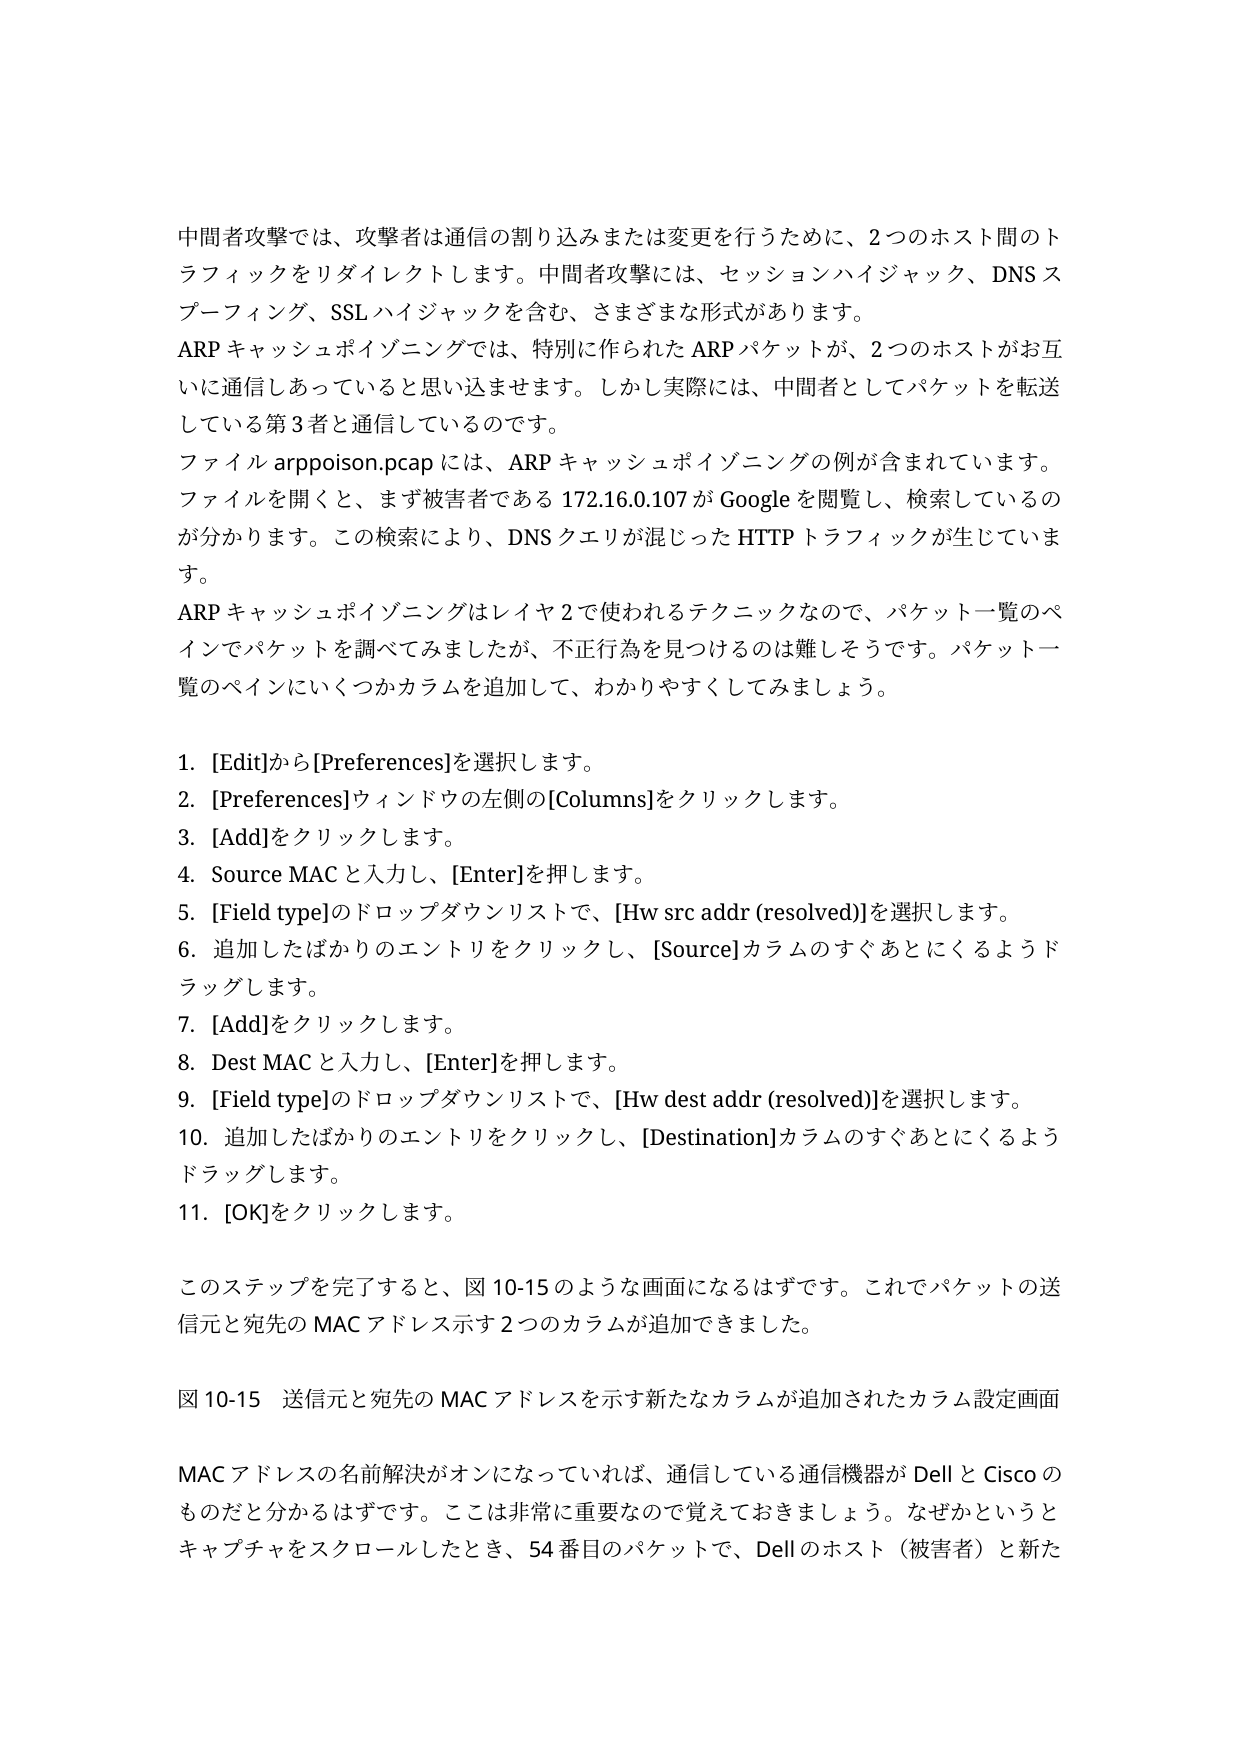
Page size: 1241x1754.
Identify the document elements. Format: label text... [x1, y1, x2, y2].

text ファイルarppoison.pcapには、ARPキャッシュポイゾニングの例が含まれています。ファイルを開くと、まず被害者である172.16.0.107がGoogleを閲覧し、検索しているのが分かります。この検索により、DNSクエリが混じったHTTPトラフィックが生じています。 [177, 442, 1063, 592]
text このステップを完了すると、図10-15のような画面になるはずです。これでパケットの送信元と宛先のMACアドレス示す2つのカラムが追加できました。 [177, 1267, 1063, 1342]
text 9．[Field type]のドロップダウンリストで、[Hw dest addr (resolved)]を選択します。 [177, 1079, 1063, 1117]
text 5．[Field type]のドロップダウンリストで、[Hw src addr (resolved)]を選択します。 [177, 892, 1063, 929]
text ARPキャッシュポイゾニングはレイヤ2で使われるテクニックなので、パケット一覧のペインでパケットを調べてみましたが、不正行為を見つけるのは難しそうです。パケット一覧のペインにいくつかカラムを追加して、わかりやすくしてみましょう。 [177, 592, 1063, 704]
text 3．[Add]をクリックします。 [177, 817, 1063, 854]
text 中間者攻撃では、攻撃者は通信の割り込みまたは変更を行うために、2つのホスト間のトラフィックをリダイレクトします。中間者攻撃には、セッションハイジャック、DNSスプーフィング、SSLハイジャックを含む、さまざまな形式があります。 [177, 217, 1063, 329]
text 6．追加したばかりのエントリをクリックし、[Source]カラムのすぐあとにくるようドラッグします。 [177, 929, 1063, 1004]
text 7．[Add]をクリックします。 [177, 1004, 1063, 1042]
text 2．[Preferences]ウィンドウの左側の[Columns]をクリックします。 [177, 779, 1063, 817]
text 1．[Edit]から[Preferences]を選択します。 [177, 742, 1063, 779]
text 図10-15 送信元と宛先のMACアドレスを示す新たなカラムが追加されたカラム設定画面 [177, 1379, 1063, 1417]
text 8．Dest MACと入力し、[Enter]を押します。 [177, 1042, 1063, 1079]
text 4．Source MACと入力し、[Enter]を押します。 [177, 854, 1063, 892]
text 10．追加したばかりのエントリをクリックし、[Destination]カラムのすぐあとにくるようドラッグします。 [177, 1117, 1063, 1192]
text ARPキャッシュポイゾニングでは、特別に作られたARPパケットが、2つのホストがお互いに通信しあっていると思い込ませます。しかし実際には、中間者としてパケットを転送している第3者と通信しているのです。 [177, 329, 1063, 442]
text 11．[OK]をクリックします。 [177, 1192, 1063, 1229]
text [177, 1454, 1063, 1567]
